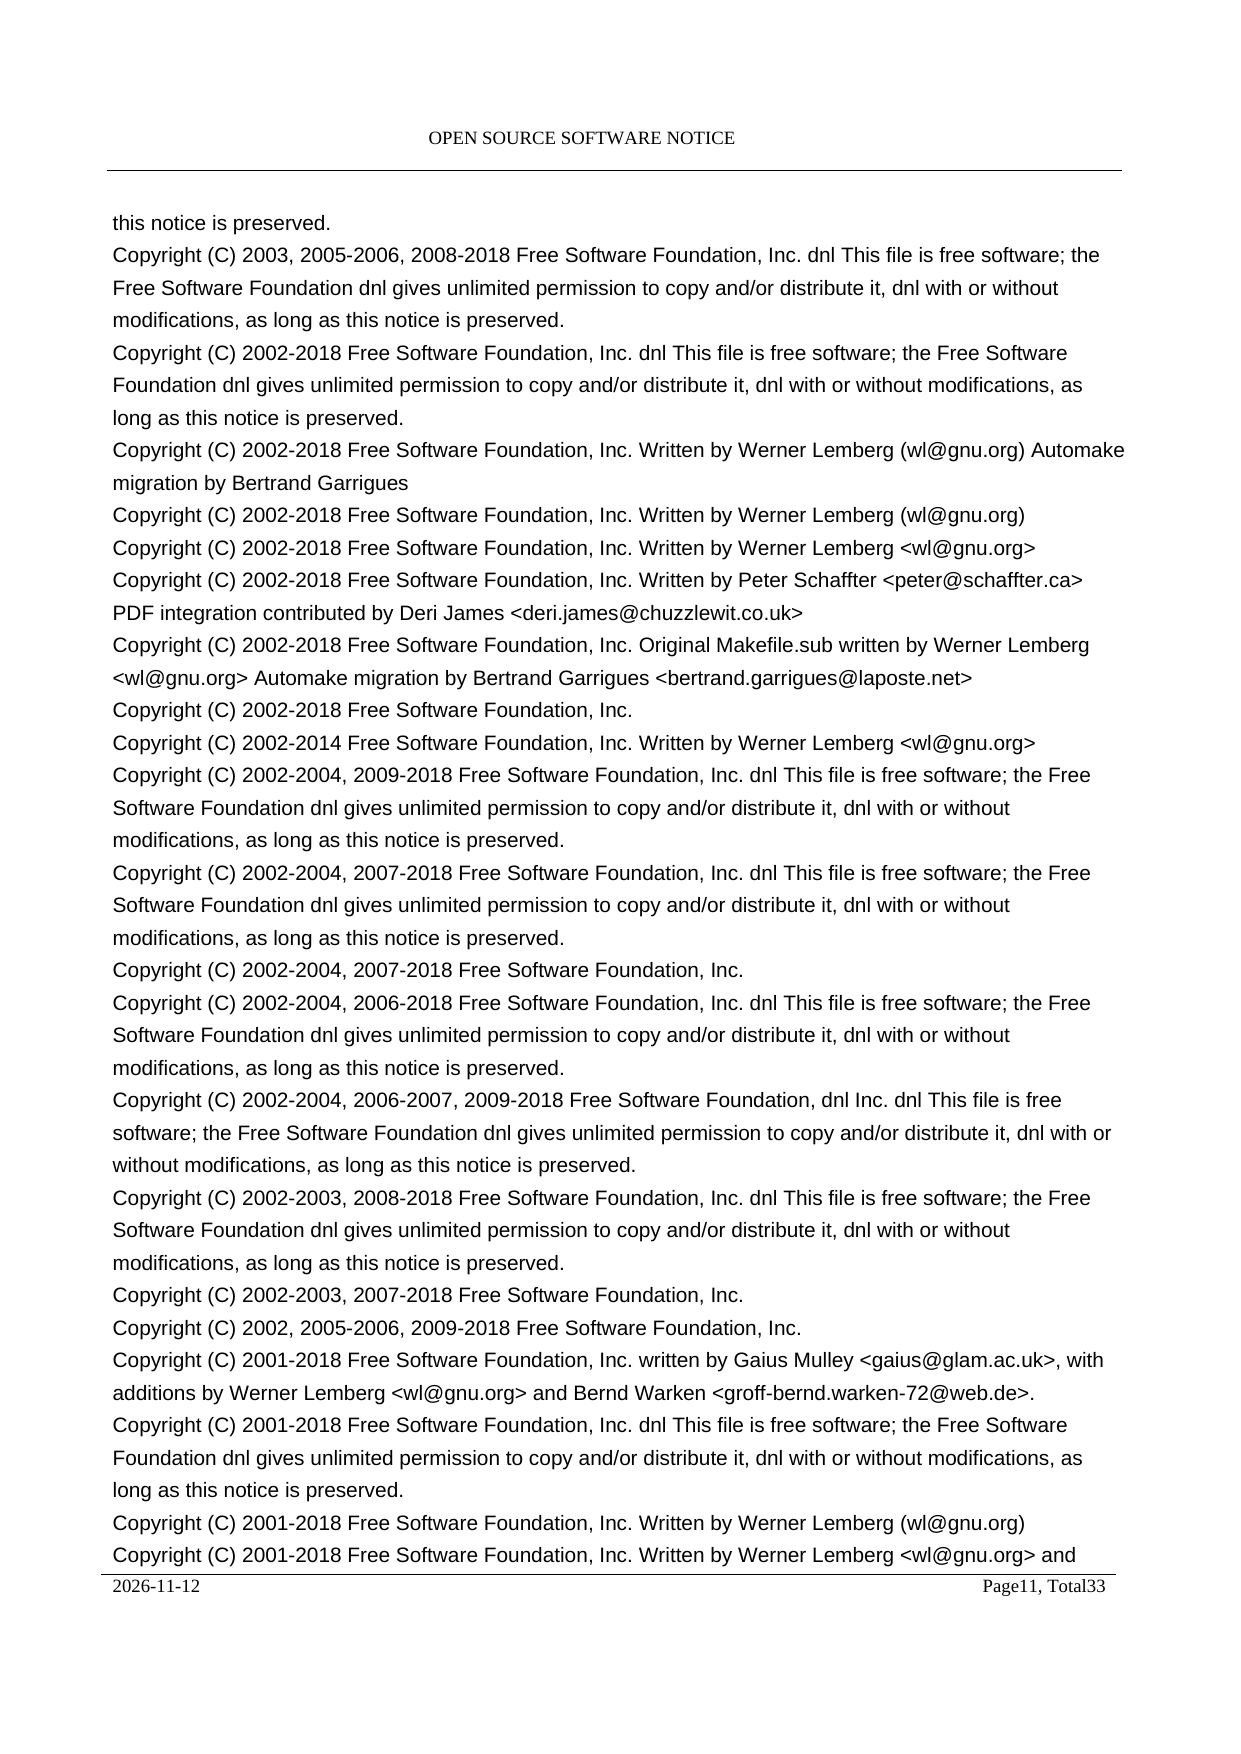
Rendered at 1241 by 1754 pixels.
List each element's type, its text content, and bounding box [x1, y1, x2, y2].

text Copyright (C) 2002-2018 Free Software Foundation, Inc. Written by Werner Lemberg <wl@gnu.org> [112, 531, 1128, 564]
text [112, 1539, 1128, 1571]
text Copyright (C) 2002-2004, 2007-2018 Free Software Foundation, Inc. dnl This file is free software; the Free Software Foundation dnl gives unlimited permission to copy and/or distribute it, dnl with or without modifications, as long as this notice is preserved. [112, 856, 1128, 954]
text Copyright (C) 2001-2018 Free Software Foundation, Inc. Written by Werner Lemberg (wl@gnu.org) [112, 1506, 1128, 1539]
text Copyright (C) 2002-2018 Free Software Foundation, Inc. Written by Peter Schaffter <peter@schaffter.ca> PDF integration contributed by Deri James <deri.james@chuzzlewit.co.uk> [112, 564, 1128, 629]
text Copyright (C) 2002-2018 Free Software Foundation, Inc. dnl This file is free software; the Free Software Foundation dnl gives unlimited permission to copy and/or distribute it, dnl with or without modifications, as long as this notice is preserved. [112, 336, 1128, 434]
text Copyright (C) 2002-2004, 2006-2007, 2009-2018 Free Software Foundation, dnl Inc. dnl This file is free software; the Free Software Foundation dnl gives unlimited permission to copy and/or distribute it, dnl with or without modifications, as long as this notice is preserved. [112, 1084, 1128, 1181]
text Copyright (C) 2002-2003, 2008-2018 Free Software Foundation, Inc. dnl This file is free software; the Free Software Foundation dnl gives unlimited permission to copy and/or distribute it, dnl with or without modifications, as long as this notice is preserved. [112, 1181, 1128, 1279]
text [112, 206, 1128, 239]
text Copyright (C) 2002-2018 Free Software Foundation, Inc. Original Makefile.sub written by Werner Lemberg <wl@gnu.org> Automake migration by Bertrand Garrigues <bertrand.garrigues@laposte.net> [112, 629, 1128, 694]
text Copyright (C) 2002-2014 Free Software Foundation, Inc. Written by Werner Lemberg <wl@gnu.org> [112, 726, 1128, 759]
text Copyright (C) 2002-2004, 2007-2018 Free Software Foundation, Inc. [112, 954, 1128, 986]
text Copyright (C) 2002-2018 Free Software Foundation, Inc. Written by Werner Lemberg (wl@gnu.org) Automake migration by Bertrand Garrigues [112, 434, 1128, 499]
text Copyright (C) 2002-2004, 2006-2018 Free Software Foundation, Inc. dnl This file is free software; the Free Software Foundation dnl gives unlimited permission to copy and/or distribute it, dnl with or without modifications, as long as this notice is preserved. [112, 986, 1128, 1084]
text Copyright (C) 2002-2004, 2009-2018 Free Software Foundation, Inc. dnl This file is free software; the Free Software Foundation dnl gives unlimited permission to copy and/or distribute it, dnl with or without modifications, as long as this notice is preserved. [112, 759, 1128, 856]
text Copyright (C) 2002-2018 Free Software Foundation, Inc. [112, 694, 1128, 726]
text Copyright (C) 2001-2018 Free Software Foundation, Inc. written by Gaius Mulley <gaius@glam.ac.uk>, with additions by Werner Lemberg <wl@gnu.org> and Bernd Warken <groff-bernd.warken-72@web.de>. [112, 1344, 1128, 1409]
text Copyright (C) 2002, 2005-2006, 2009-2018 Free Software Foundation, Inc. [112, 1311, 1128, 1344]
text Copyright (C) 2002-2018 Free Software Foundation, Inc. Written by Werner Lemberg (wl@gnu.org) [112, 499, 1128, 531]
text Copyright (C) 2003, 2005-2006, 2008-2018 Free Software Foundation, Inc. dnl This file is free software; the Free Software Foundation dnl gives unlimited permission to copy and/or distribute it, dnl with or without modifications, as long as this notice is preserved. [112, 239, 1128, 336]
text Copyright (C) 2001-2018 Free Software Foundation, Inc. dnl This file is free software; the Free Software Foundation dnl gives unlimited permission to copy and/or distribute it, dnl with or without modifications, as long as this notice is preserved. [112, 1409, 1128, 1506]
text Copyright (C) 2002-2003, 2007-2018 Free Software Foundation, Inc. [112, 1279, 1128, 1311]
